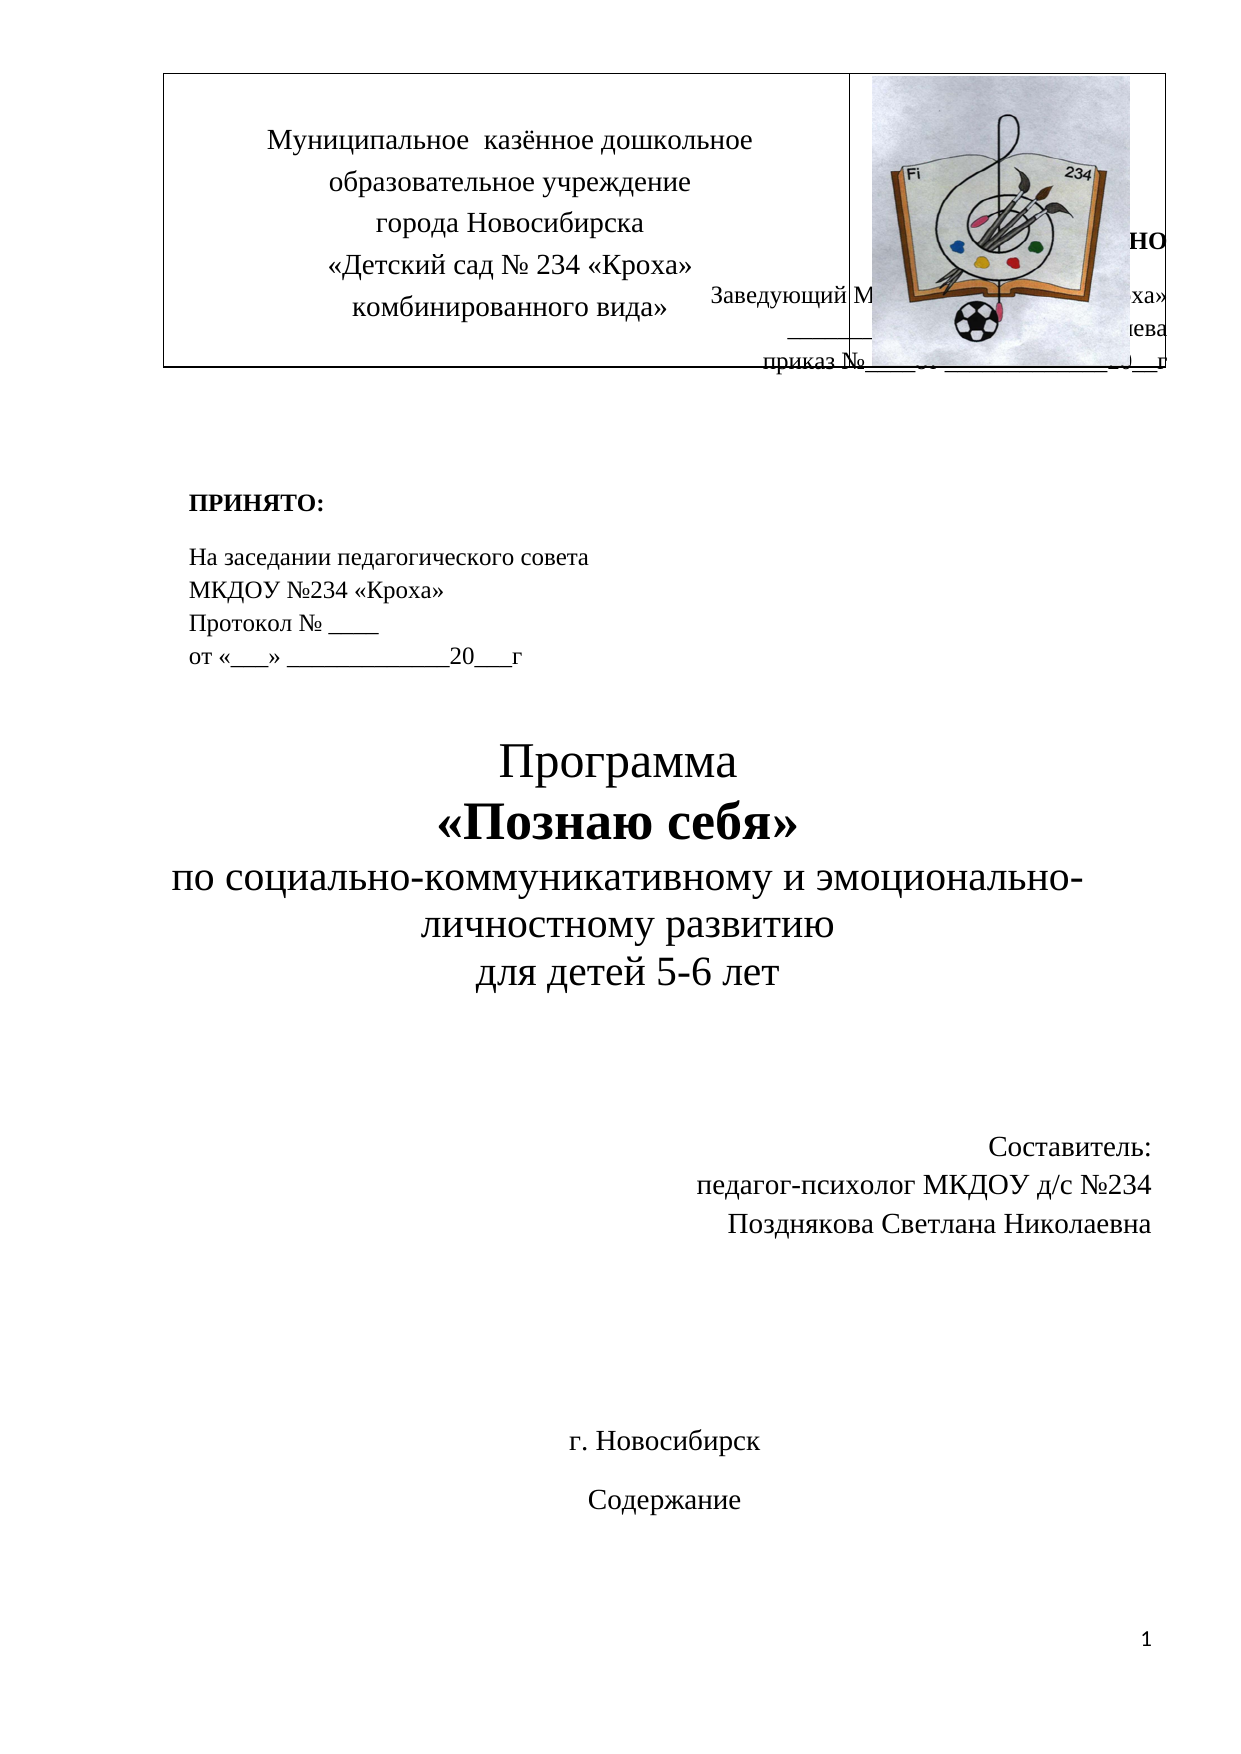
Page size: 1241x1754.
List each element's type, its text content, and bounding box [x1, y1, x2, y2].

text Программа [8, 731, 1227, 789]
picture [872, 75, 1132, 366]
text «Познаю себя» [8, 789, 1227, 851]
text Составитель: [177, 1129, 1152, 1162]
text Содержание [177, 1482, 1152, 1516]
table_header Муниципальное казённое дошкольное образовательное учреждение города Новосибирска «Детский сад № 234 «Кроха» комбинированного вида» [164, 74, 849, 366]
table_header ПРИНЯТО: На заседании педагогического совета МКДОУ №234 «Кроха» Протокол № ____ от «___» _____________20___г [177, 368, 634, 674]
text по социально-коммуникативному и эмоционально-личностному развитию [103, 851, 1152, 947]
text для детей 5-6 лет [103, 947, 1152, 995]
table_header УТВЕРЖДЕНО Заведующий МКДОУ ДС № 234 «Кроха» __________________И.А. Цепелева приказ №____от _____________20__г [634, 361, 1167, 674]
text педагог-психолог МКДОУ д/с №234 [177, 1167, 1152, 1201]
text г. Новосибирск [177, 1423, 1152, 1456]
text Позднякова Светлана Николаевна [177, 1206, 1152, 1239]
table_header [850, 74, 1165, 366]
